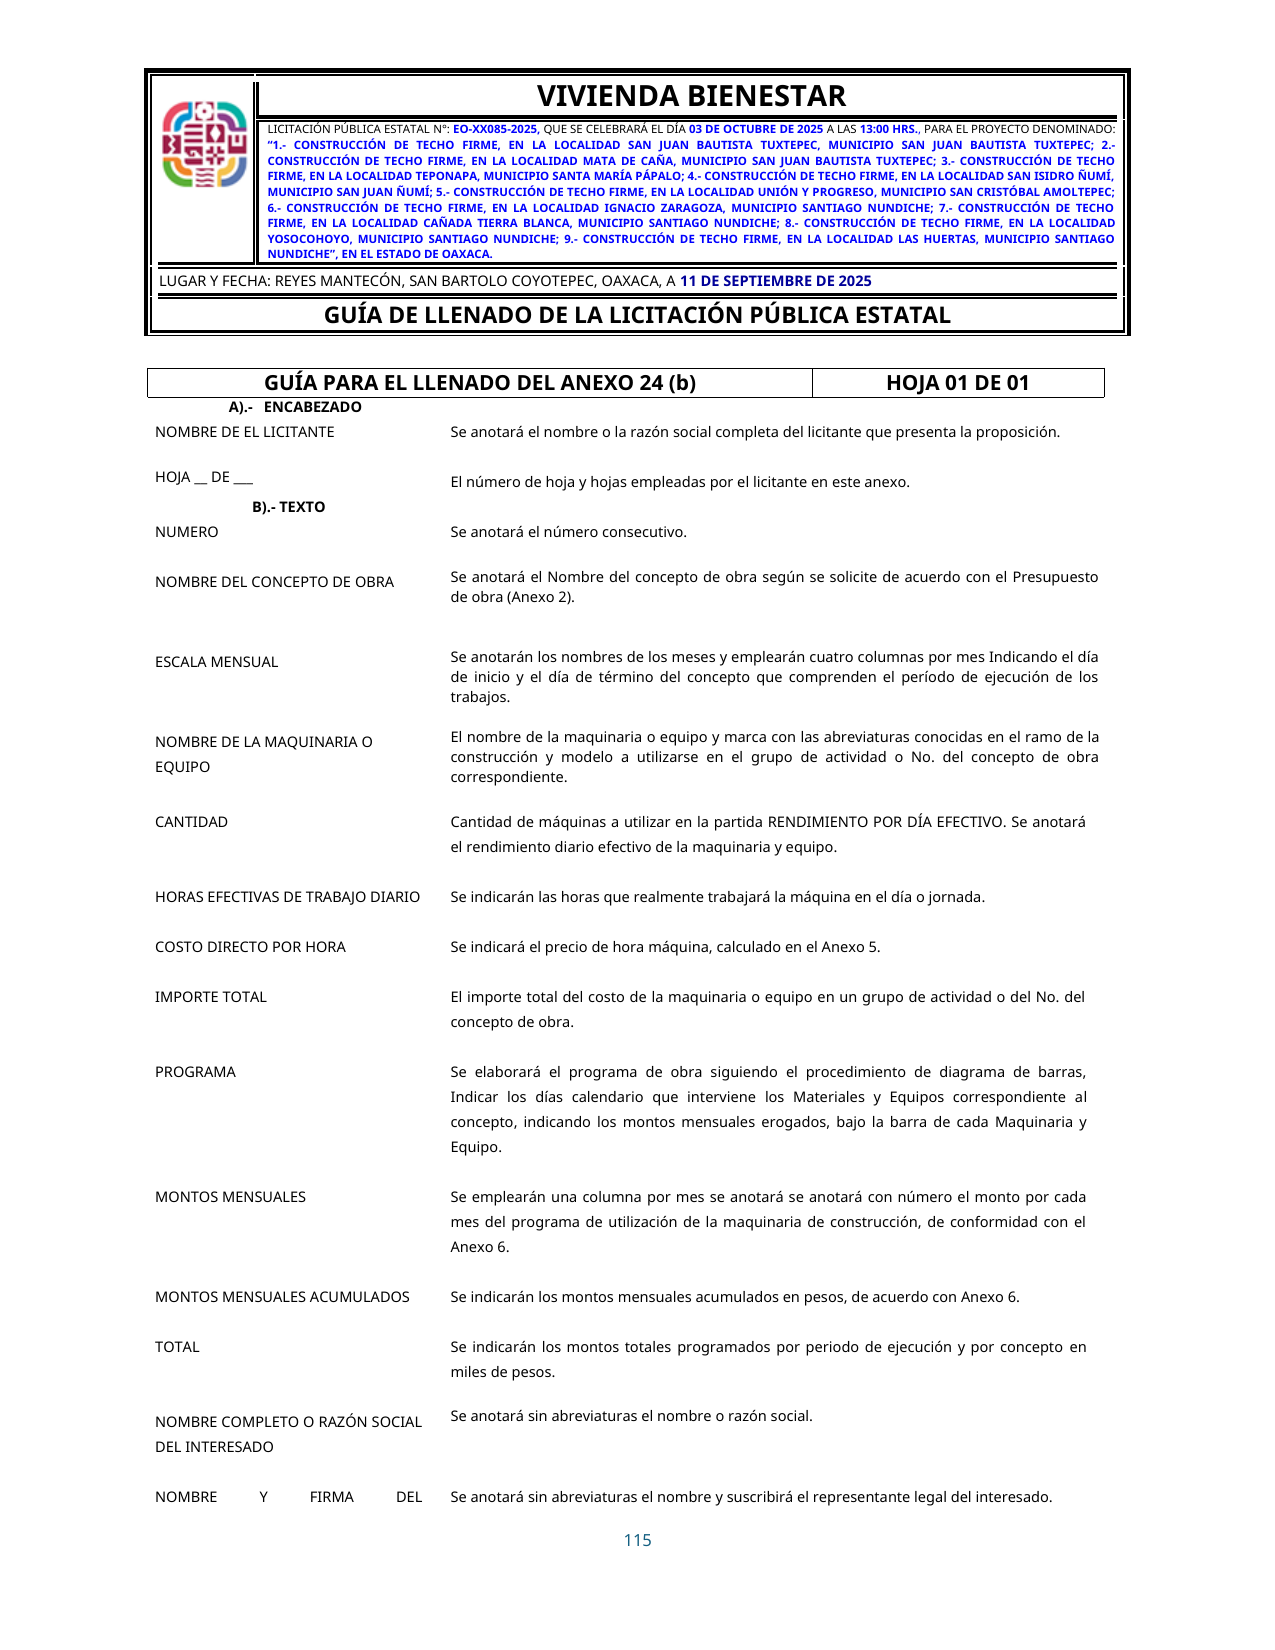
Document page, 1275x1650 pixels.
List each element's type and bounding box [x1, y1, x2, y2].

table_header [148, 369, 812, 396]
picture [152, 94, 253, 193]
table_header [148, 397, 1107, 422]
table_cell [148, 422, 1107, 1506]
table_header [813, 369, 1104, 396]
